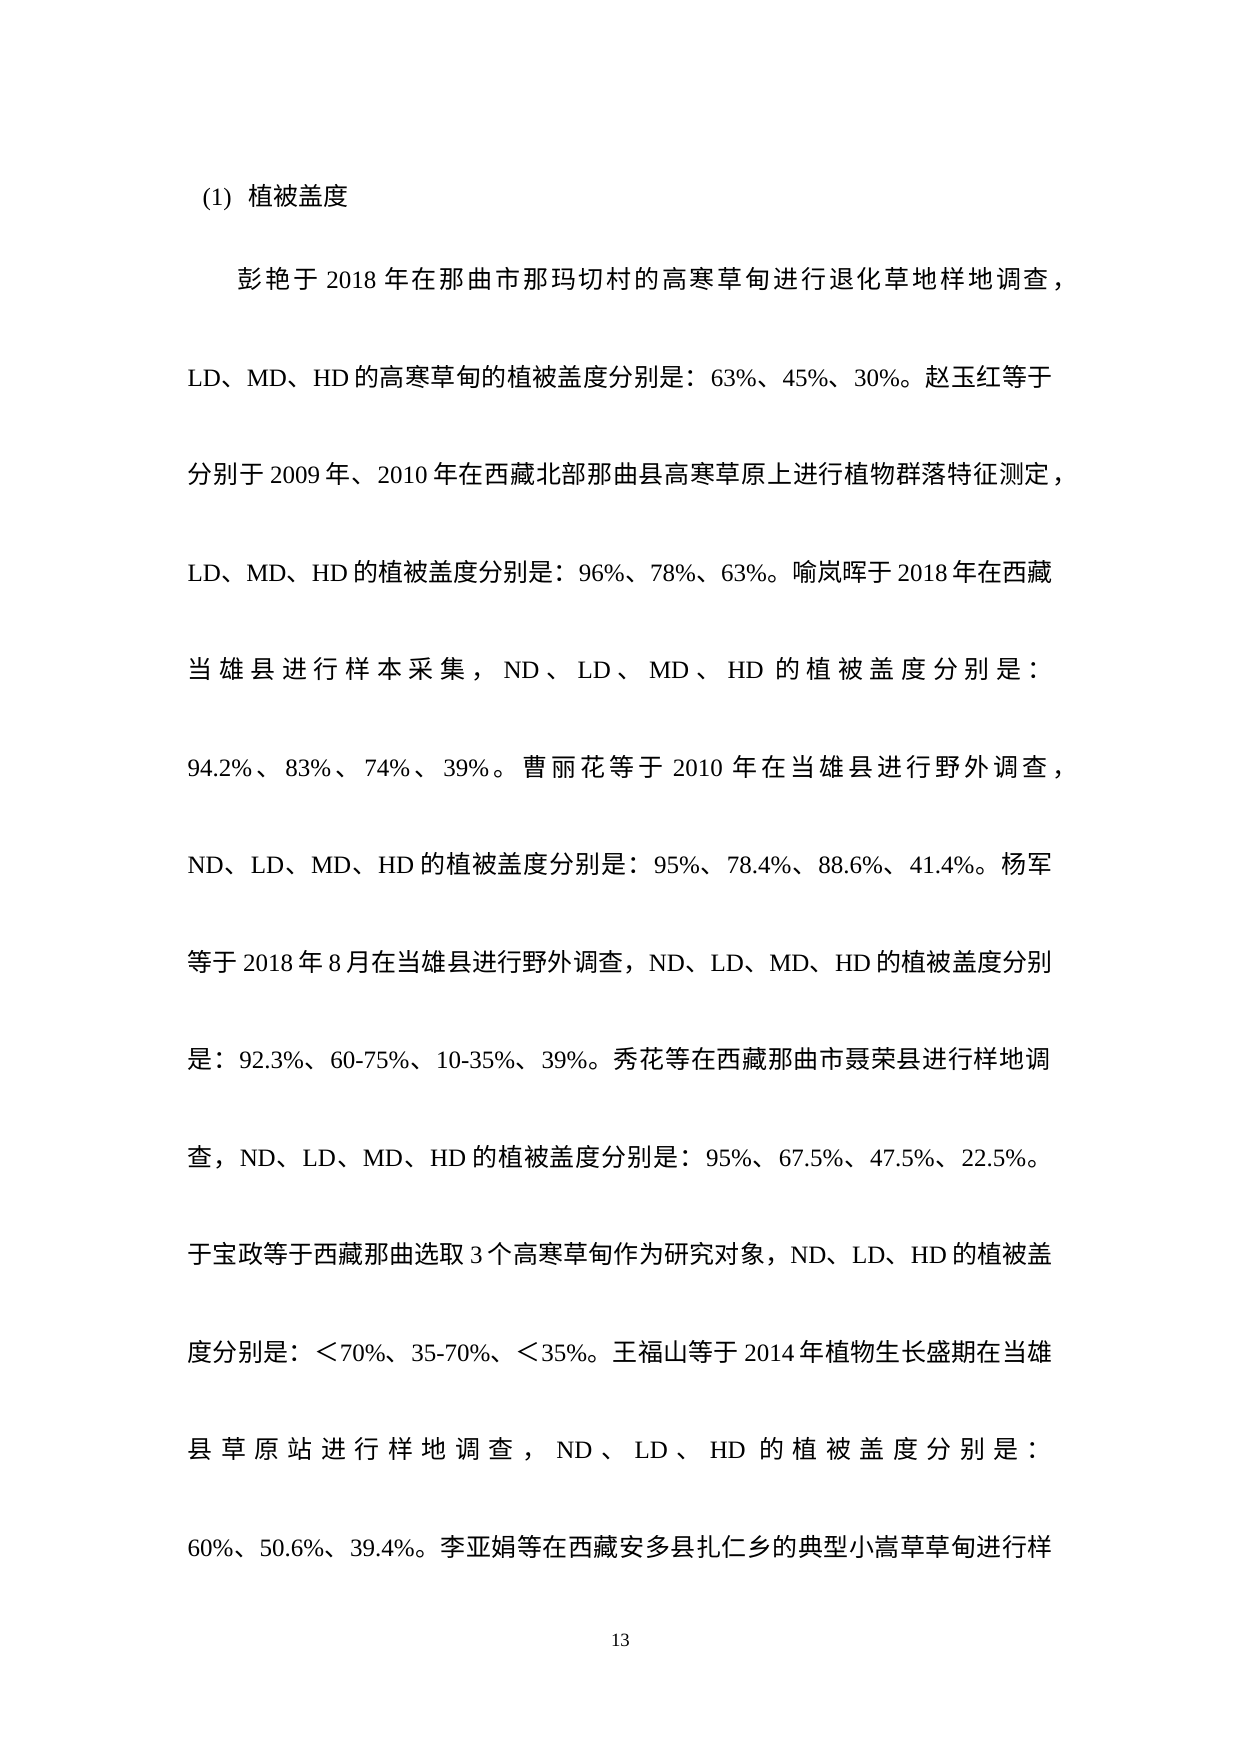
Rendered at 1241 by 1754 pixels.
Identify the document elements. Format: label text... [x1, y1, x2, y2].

list 植被盖度 [202, 162, 1053, 227]
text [187, 245, 1053, 1578]
